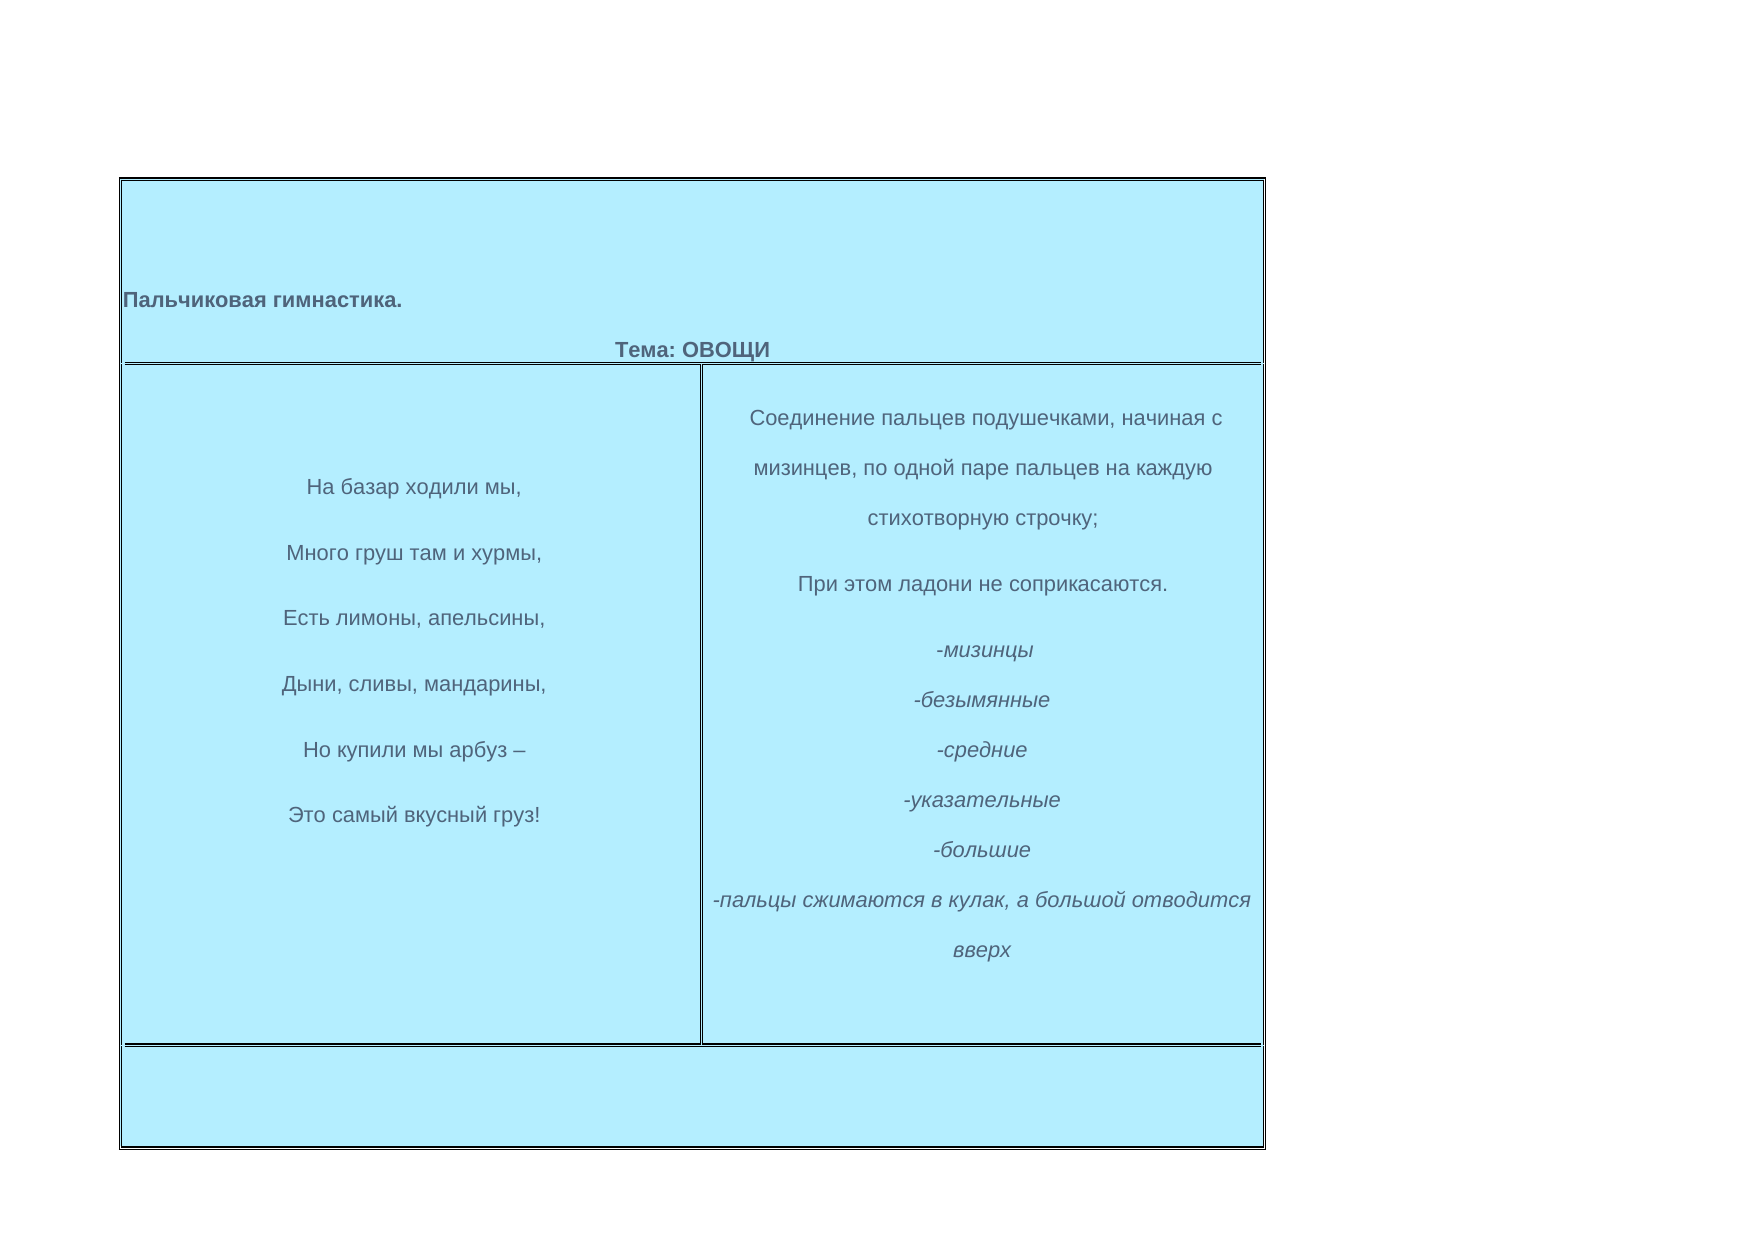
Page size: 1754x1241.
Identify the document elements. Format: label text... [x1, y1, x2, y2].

table_cell Соединение пальцев подушечками, начиная с мизинцев, по одной паре пальцев на каждую стихотворную строчку; При этом ладони не соприкасаются. -мизинцы -безымянные -средние -указательные -большие -пальцы сжимаются в кулак, а большой отводится вверх [702, 362, 1264, 1043]
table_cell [122, 1043, 1263, 1146]
table_cell На базар ходили мы, Много груш там и хурмы, Есть лимоны, апельсины, Дыни, сливы, мандарины, Но купили мы арбуз – Это самый вкусный груз! [120, 362, 702, 1043]
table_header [122, 181, 1263, 362]
